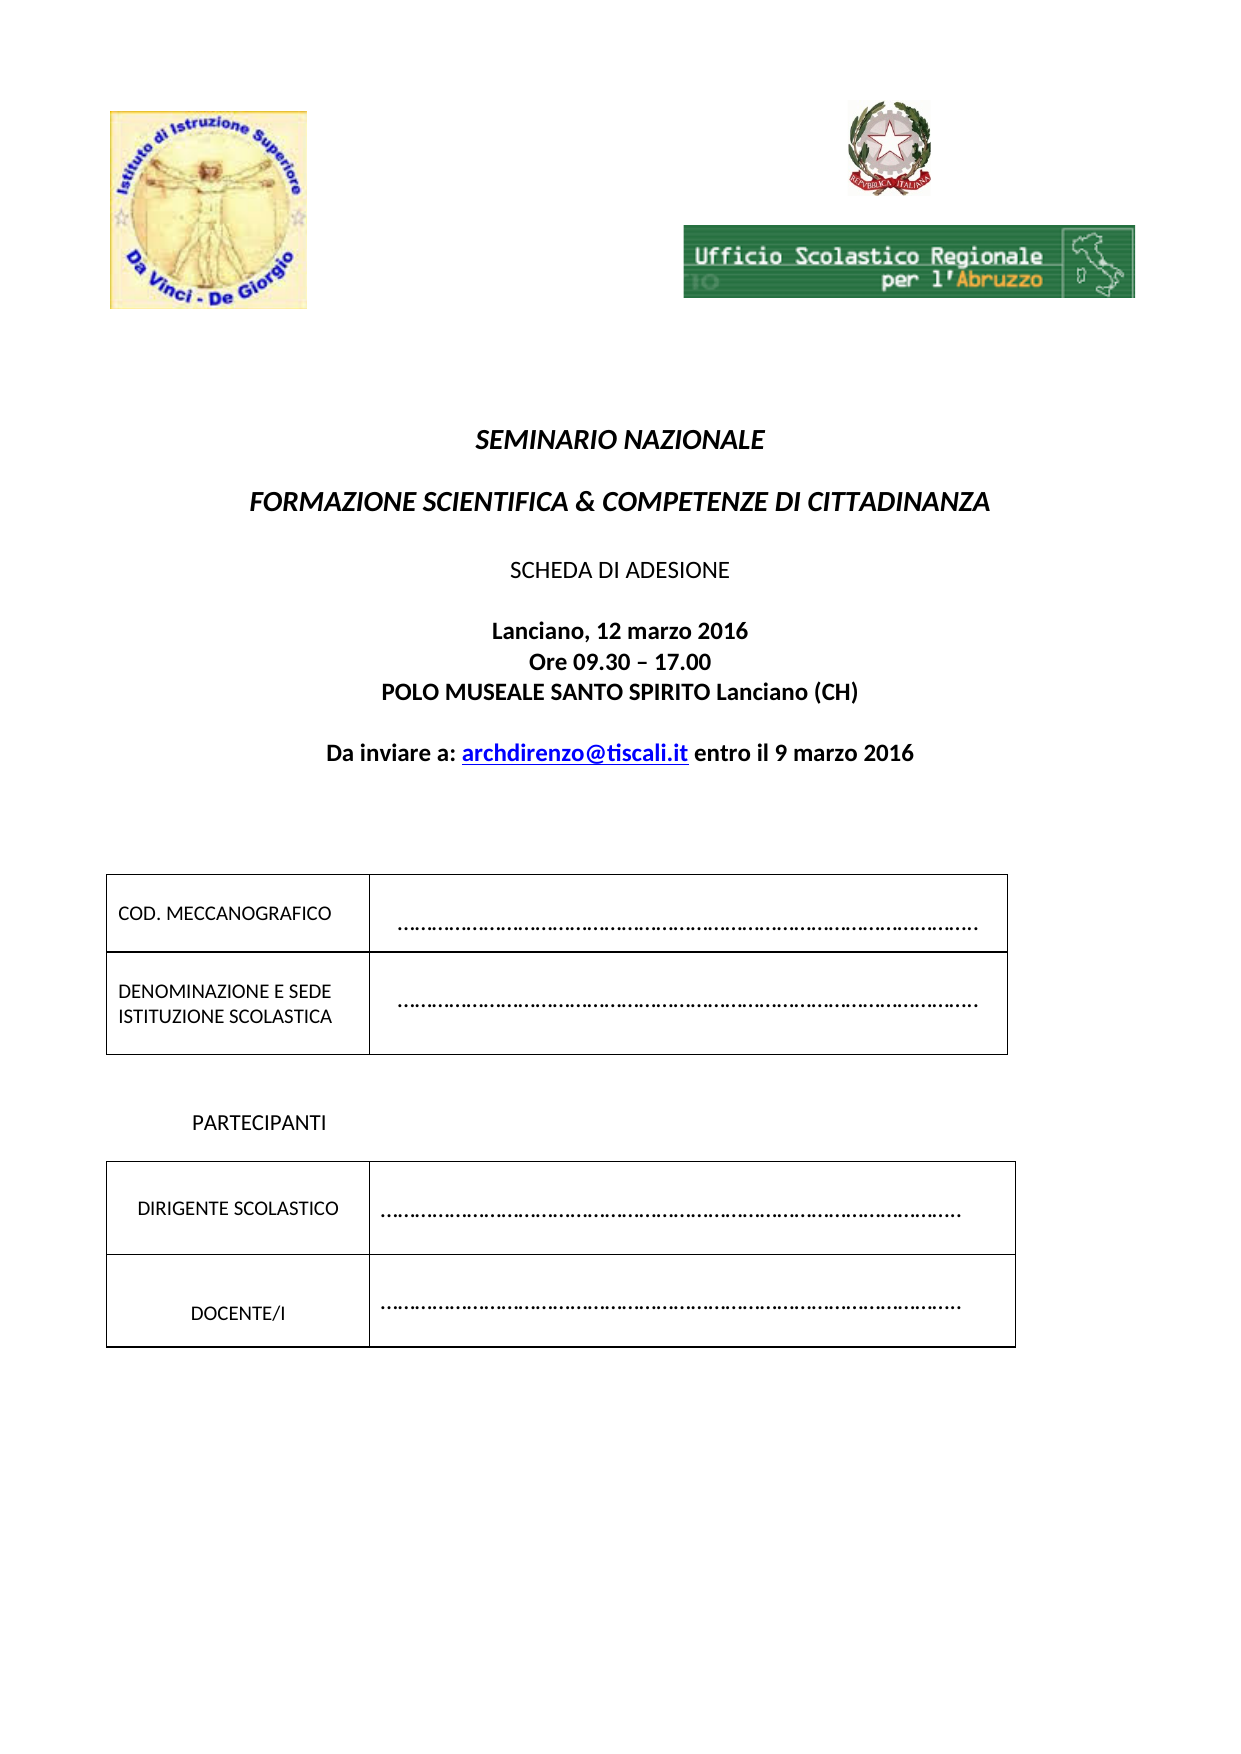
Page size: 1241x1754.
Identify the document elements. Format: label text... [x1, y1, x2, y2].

text Lanciano, 12 marzo 2016 [118, 616, 1122, 646]
table_cell DOCENTE/I [107, 1255, 369, 1346]
text Da inviare a: archdirenzo@tiscali.it entro il 9 marzo 2016 [118, 738, 1122, 768]
table_header ……………………………………………………………………………………….. [370, 875, 1007, 951]
text FORMAZIONE SCIENTIFICA & COMPETENZE DI CITTADINANZA [118, 483, 1122, 519]
table_cell DENOMINAZIONE E SEDE ISTITUZIONE SCOLASTICA [107, 953, 369, 1054]
table_header DIRIGENTE SCOLASTICO [107, 1162, 369, 1254]
text Ore 09.30 – 17.00 [118, 646, 1122, 677]
table_cell ……………………………………………………………………………………….. [370, 1255, 1015, 1346]
text SCHEDA DI ADESIONE [118, 554, 1122, 585]
picture [110, 111, 307, 309]
picture [846, 100, 931, 194]
text SEMINARIO NAZIONALE [118, 421, 1122, 457]
text PARTECIPANTI [118, 1108, 1122, 1136]
table_cell ……………………………………………………………………………………….. [370, 953, 1007, 1054]
table_header ……………………………………………………………………………………….. [370, 1162, 1015, 1254]
text POLO MUSEALE SANTO SPIRITO Lanciano (CH) [118, 677, 1122, 707]
picture [683, 225, 1136, 298]
table_header COD. MECCANOGRAFICO [107, 875, 369, 951]
